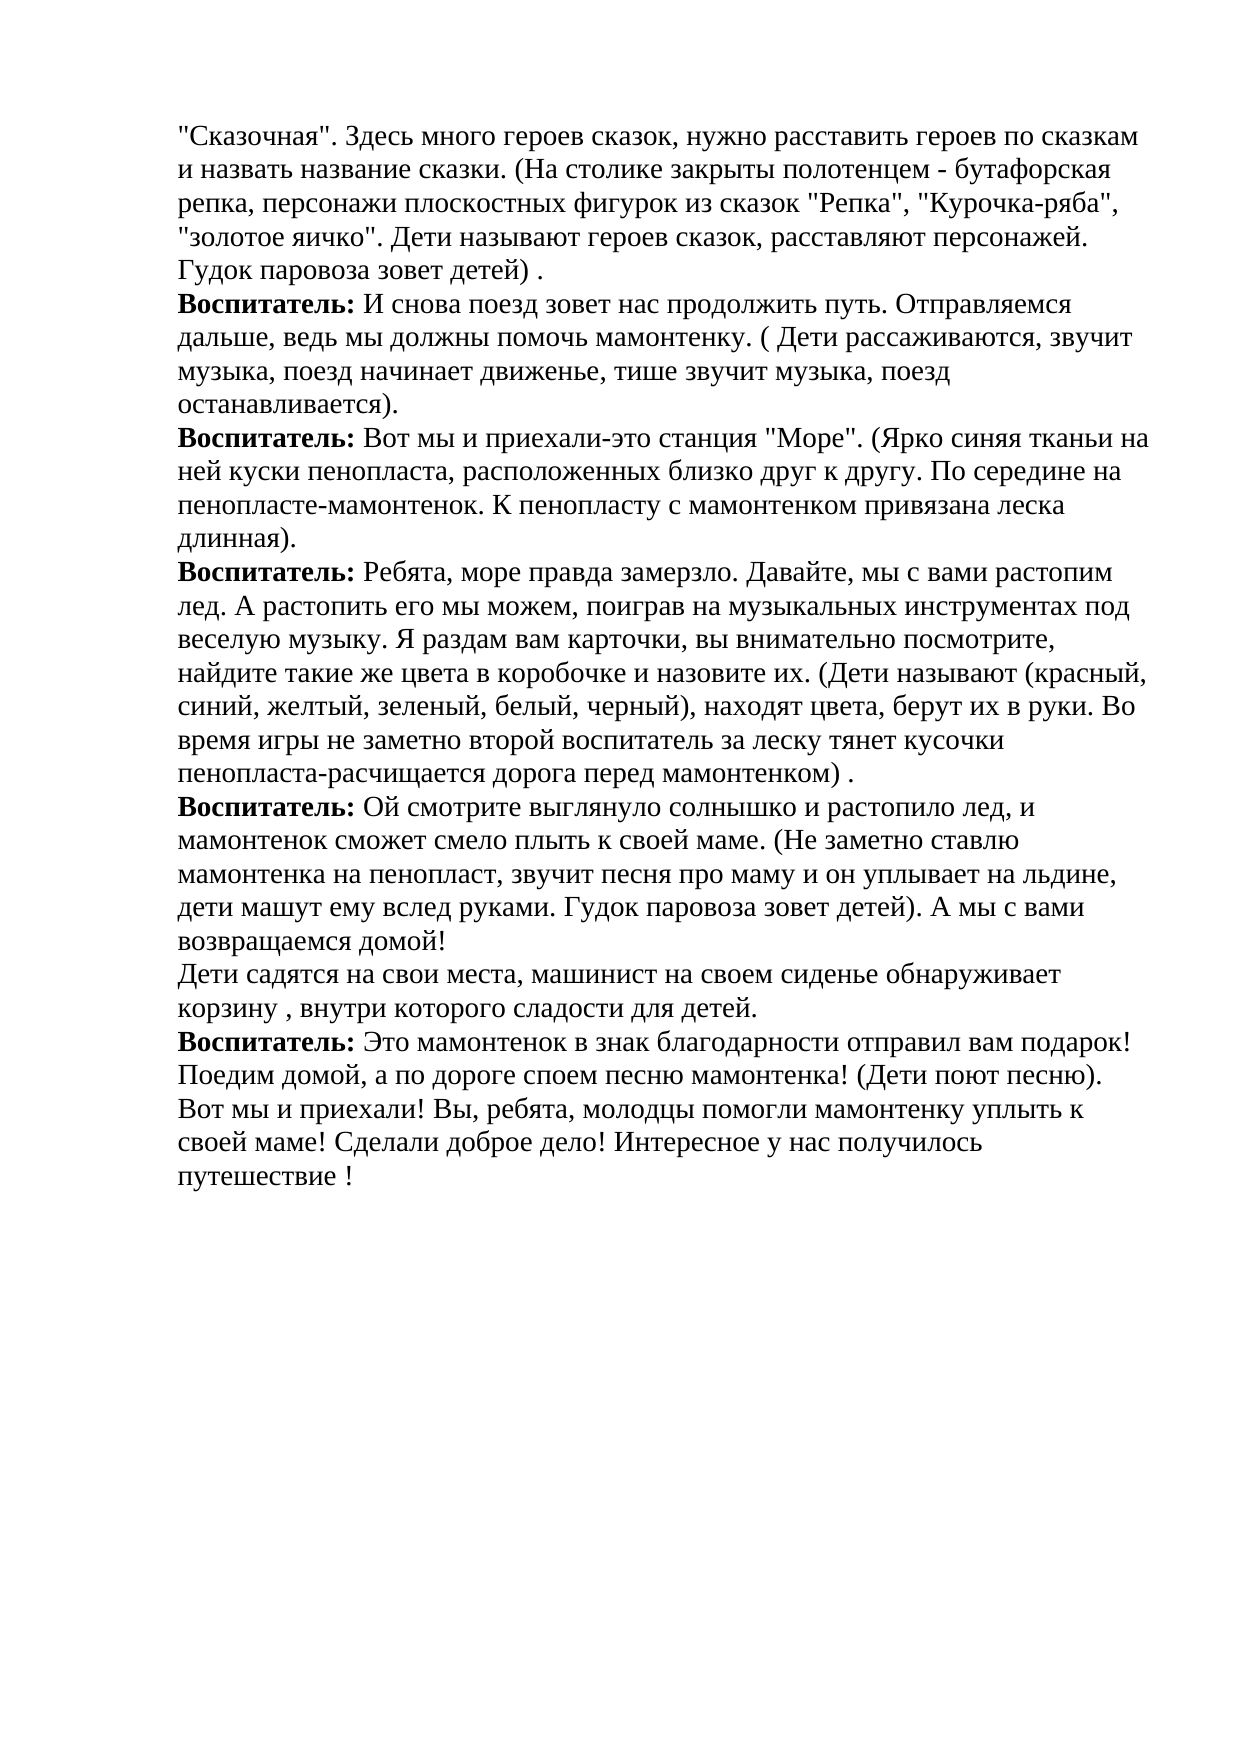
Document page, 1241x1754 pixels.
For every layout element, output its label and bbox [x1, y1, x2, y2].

text [177, 118, 1152, 1191]
